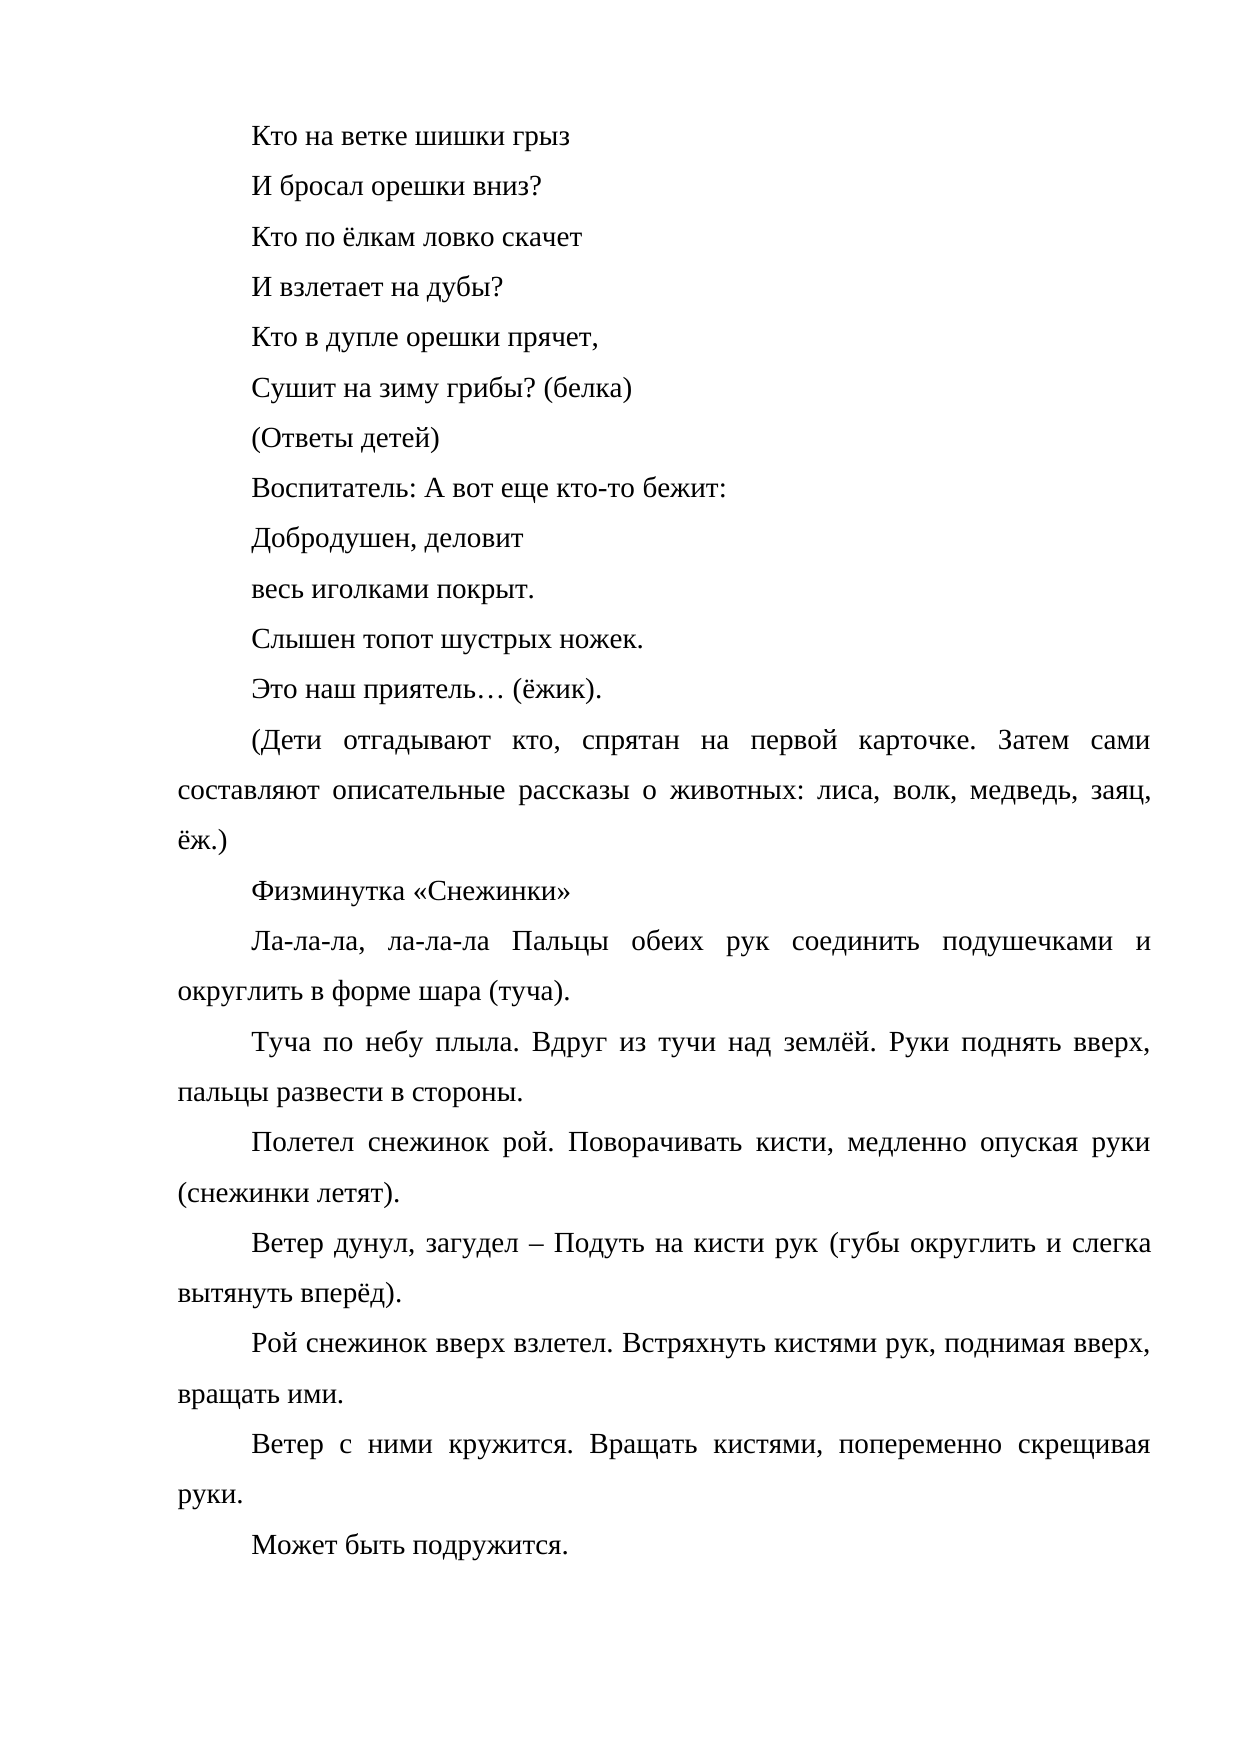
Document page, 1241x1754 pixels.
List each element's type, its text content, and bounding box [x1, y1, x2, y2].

text И бросал орешки вниз? [177, 168, 1152, 202]
text И взлетает на дубы? [177, 269, 1152, 303]
text Воспитатель: А вот еще кто-то бежит: [177, 470, 1152, 504]
text Кто в дупле орешки прячет, [177, 319, 1152, 353]
text весь иголками покрыт. [177, 571, 1152, 604]
text Рой снежинок вверх взлетел. Встряхнуть кистями рук, поднимая вверх, вращать ими. [177, 1326, 1152, 1409]
text (Дети отгадывают кто, спрятан на первой карточке. Затем сами составляют описательные рассказы о животных: лиса, волк, медведь, заяц, ёж.) [177, 722, 1152, 856]
text Ла-ла-ла, ла-ла-ла Пальцы обеих рук соединить подушечками и округлить в форме шара (туча). [177, 923, 1152, 1007]
text Ветер с ними кружится. Вращать кистями, попеременно скрещивая руки. [177, 1426, 1152, 1510]
text Полетел снежинок рой. Поворачивать кисти, медленно опуская руки (снежинки летят). [177, 1124, 1152, 1208]
text Туча по небу плыла. Вдруг из тучи над землёй. Руки поднять вверх, пальцы развести в стороны. [177, 1024, 1152, 1108]
text Кто по ёлкам ловко скачет [177, 219, 1152, 252]
text Может быть подружится. [177, 1527, 1152, 1560]
text Кто на ветке шишки грыз [177, 118, 1152, 152]
text Сушит на зиму грибы? (белка) [177, 370, 1152, 403]
text Это наш приятель… (ёжик). [177, 672, 1152, 705]
text Добродушен, деловит [177, 521, 1152, 554]
text Физминутка «Снежинки» [177, 873, 1152, 906]
text (Ответы детей) [177, 420, 1152, 453]
text Ветер дунул, загудел – Подуть на кисти рук (губы округлить и слегка вытянуть вперёд). [177, 1225, 1152, 1309]
text Слышен топот шустрых ножек. [177, 621, 1152, 655]
